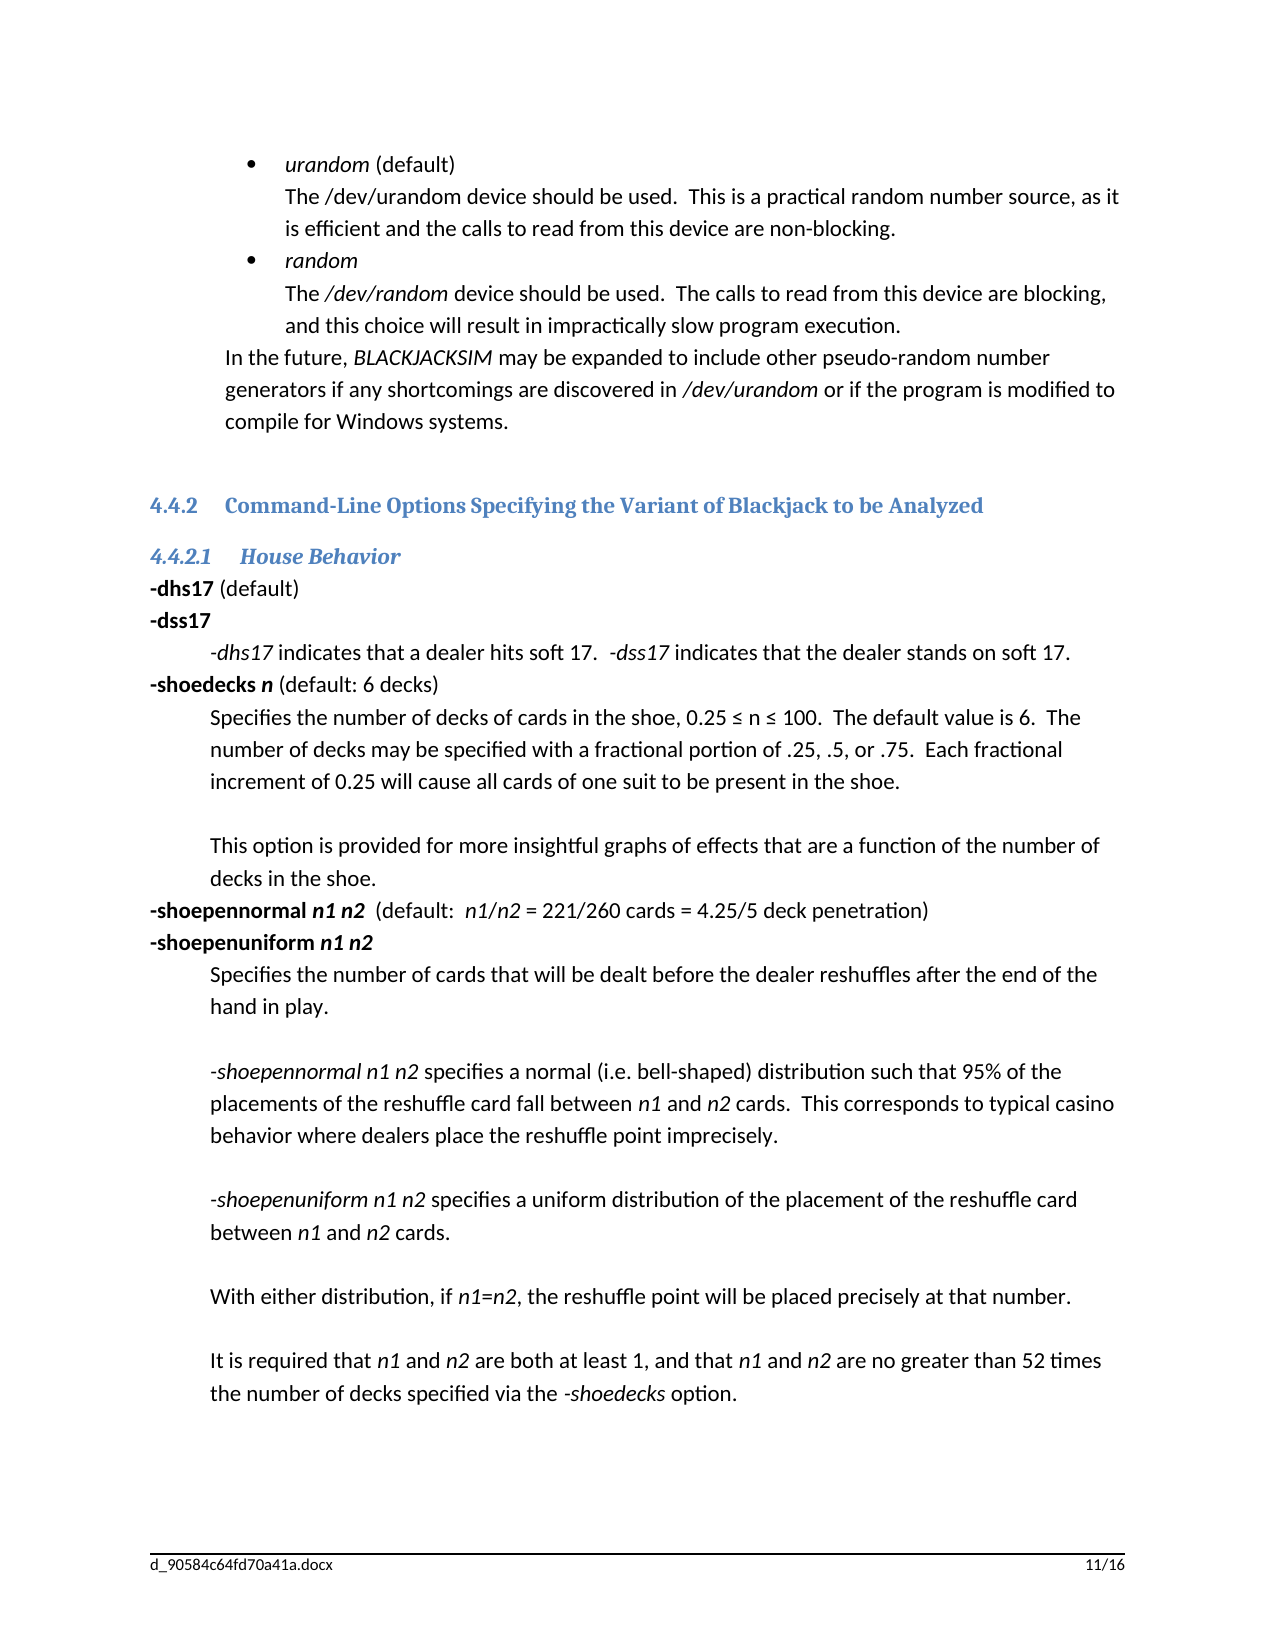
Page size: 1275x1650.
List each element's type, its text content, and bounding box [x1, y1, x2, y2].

text -dhs17 indicates that a dealer hits soft 17. -dss17 indicates that the dealer stands on soft 17. [210, 638, 1125, 666]
subtitle House Behavior [150, 544, 1125, 570]
list random The /dev/random device should be used. The calls to read from this device are blocking, and this choice will result in impractically slow program execution. [247, 247, 1125, 339]
text -shoepenuniform n1 n2 specifies a uniform distribution of the placement of the reshuffle card between n1 and n2 cards. With either distribution, if n1=n2, the reshuffle point will be placed precisely at that number. It is required that n1 and n2 are both at least 1, and that n1 and n2 are no greater than 52 times the number of decks specified via the -shoedecks option. [210, 1186, 1125, 1407]
text -shoepennormal n1 n2 (default: n1/n2 = 221/260 cards = 4.25/5 deck penetration) [150, 896, 1125, 924]
text Specifies the number of cards that will be dealt before the dealer reshuffles after the end of the hand in play. -shoepennormal n1 n2 specifies a normal (i.e. bell-shaped) distribution such that 95% of the placements of the reshuffle card fall between n1 and n2 cards. This corresponds to typical casino behavior where dealers place the reshuffle point imprecisely. [210, 960, 1125, 1149]
text Specifies the number of decks of cards in the shoe, 0.25 ≤ n ≤ 100. The default value is 6. The number of decks may be specified with a fractional portion of .25, .5, or .75. Each fractional increment of 0.25 will cause all cards of one suit to be present in the shoe. This option is provided for more insightful graphs of effects that are a function of the number of decks in the shoe. [210, 703, 1125, 892]
list urandom (default) The /dev/urandom device should be used. This is a practical random number source, as it is efficient and the calls to read from this device are non-blocking. [247, 150, 1125, 242]
text In the future, BLACKJACKSIM may be expanded to include other pseudo-random number generators if any shortcomings are discovered in /dev/urandom or if the program is modified to compile for Windows systems. [225, 343, 1125, 436]
subtitle Command-Line Options Specifying the Variant of Blackjack to be Analyzed [150, 493, 1125, 519]
text -dss17 [150, 606, 1125, 634]
text -shoedecks n (default: 6 decks) [150, 671, 1125, 698]
text -dhs17 (default) [150, 574, 1125, 602]
text -shoepenuniform n1 n2 [150, 928, 1125, 956]
